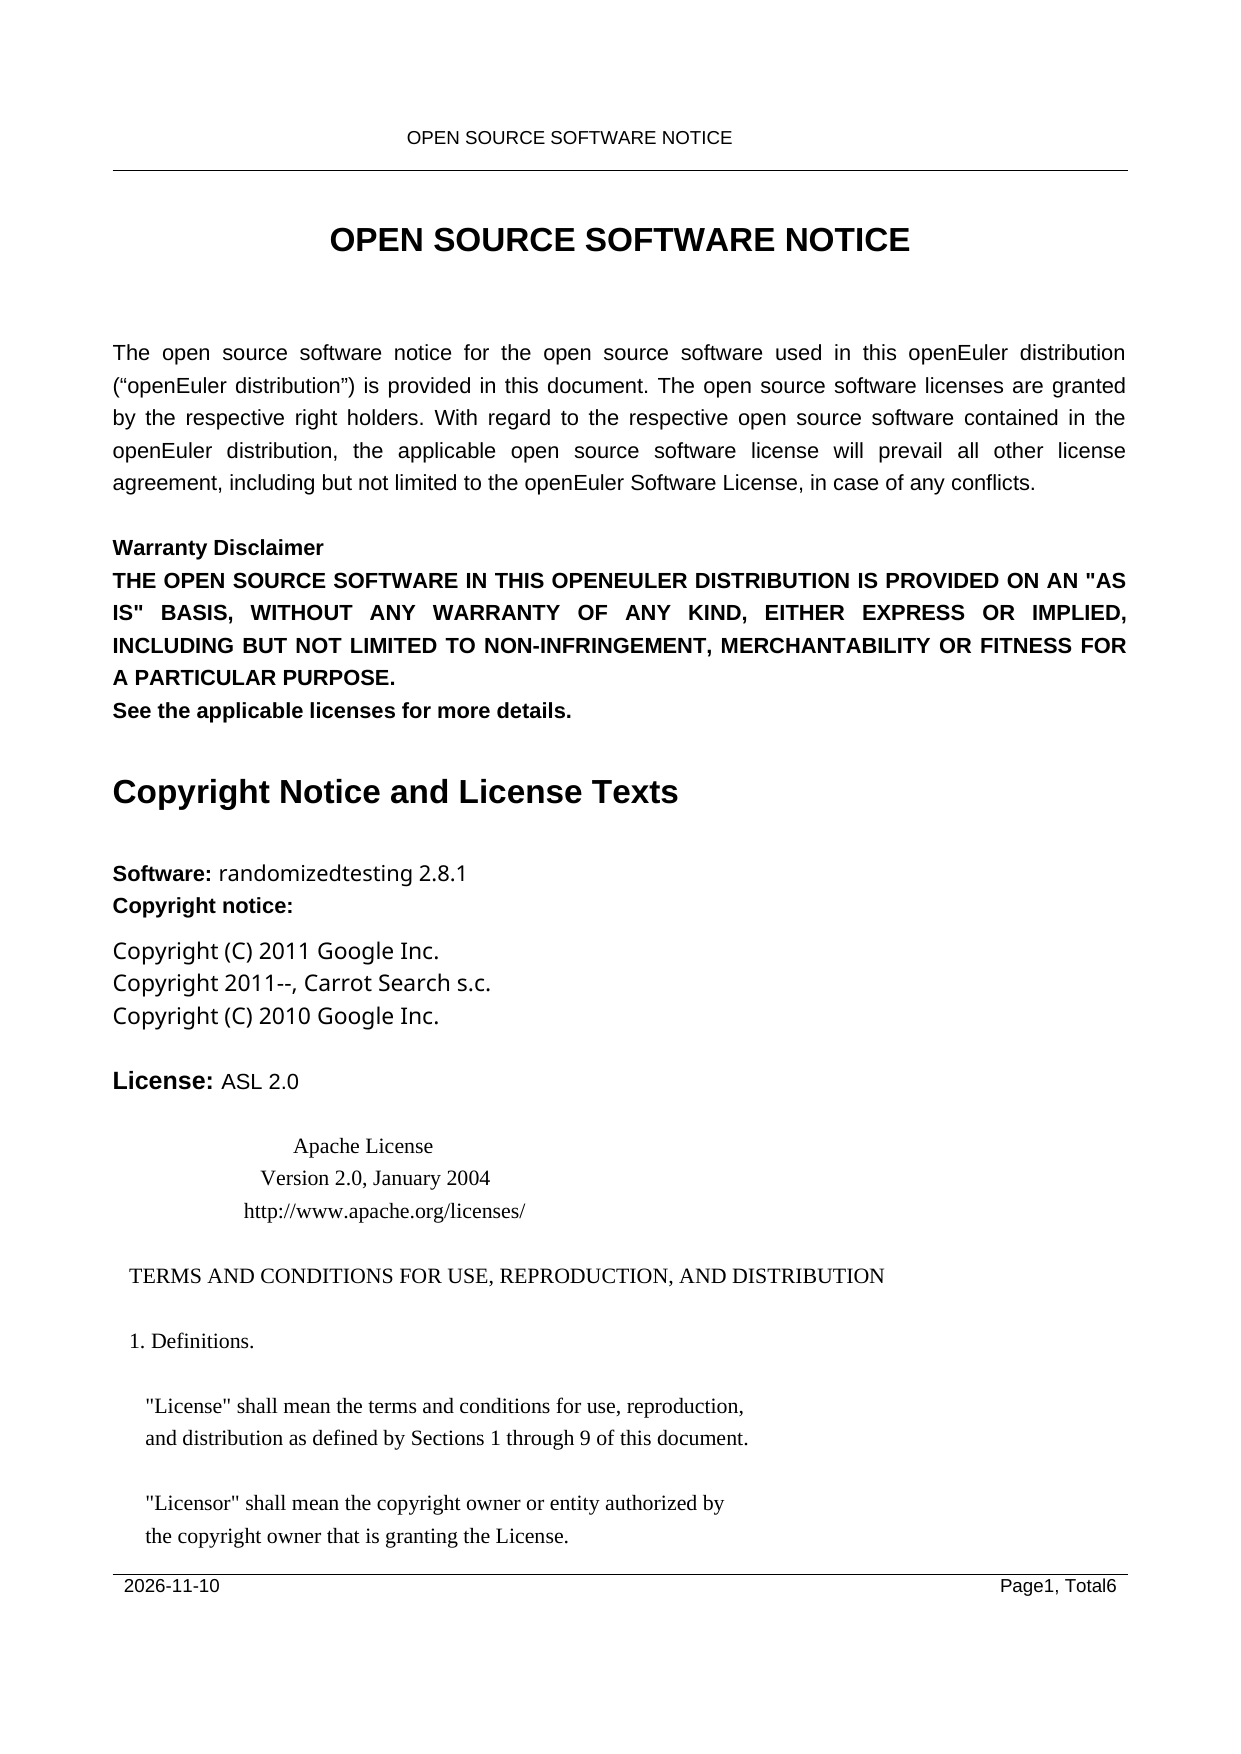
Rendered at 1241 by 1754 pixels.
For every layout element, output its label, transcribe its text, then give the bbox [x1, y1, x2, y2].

text OPEN SOURCE SOFTWARE NOTICE [112, 206, 1128, 271]
text Copyright Notice and License Texts [112, 759, 1128, 824]
text Copyright (C) 2011 Google Inc. Copyright 2011--, Carrot Search s.c. Copyright (C) 2010 Google Inc. [112, 934, 1128, 1064]
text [112, 1096, 1128, 1551]
title Software: randomizedtesting 2.8.1 [112, 856, 1128, 889]
text License: ASL 2.0 [112, 1064, 1128, 1096]
text The open source software notice for the open source software used in this openEuler distribution (“openEuler distribution”) is provided in this document. The open source software licenses are granted by the respective right holders. With regard to the respective open source software contained in the openEuler distribution, the applicable open source software license will prevail all other license agreement, including but not limited to the openEuler Software License, in case of any conflicts. [112, 336, 1128, 499]
text THE OPEN SOURCE SOFTWARE IN THIS OPENEULER DISTRIBUTION IS PROVIDED ON AN "AS IS" BASIS, WITHOUT ANY WARRANTY OF ANY KIND, EITHER EXPRESS OR IMPLIED, INCLUDING BUT NOT LIMITED TO NON-INFRINGEMENT, MERCHANTABILITY OR FITNESS FOR A PARTICULAR PURPOSE. See the applicable licenses for more details. [112, 564, 1128, 726]
text Warranty Disclaimer [112, 531, 1128, 564]
text Copyright notice: [112, 889, 1128, 921]
